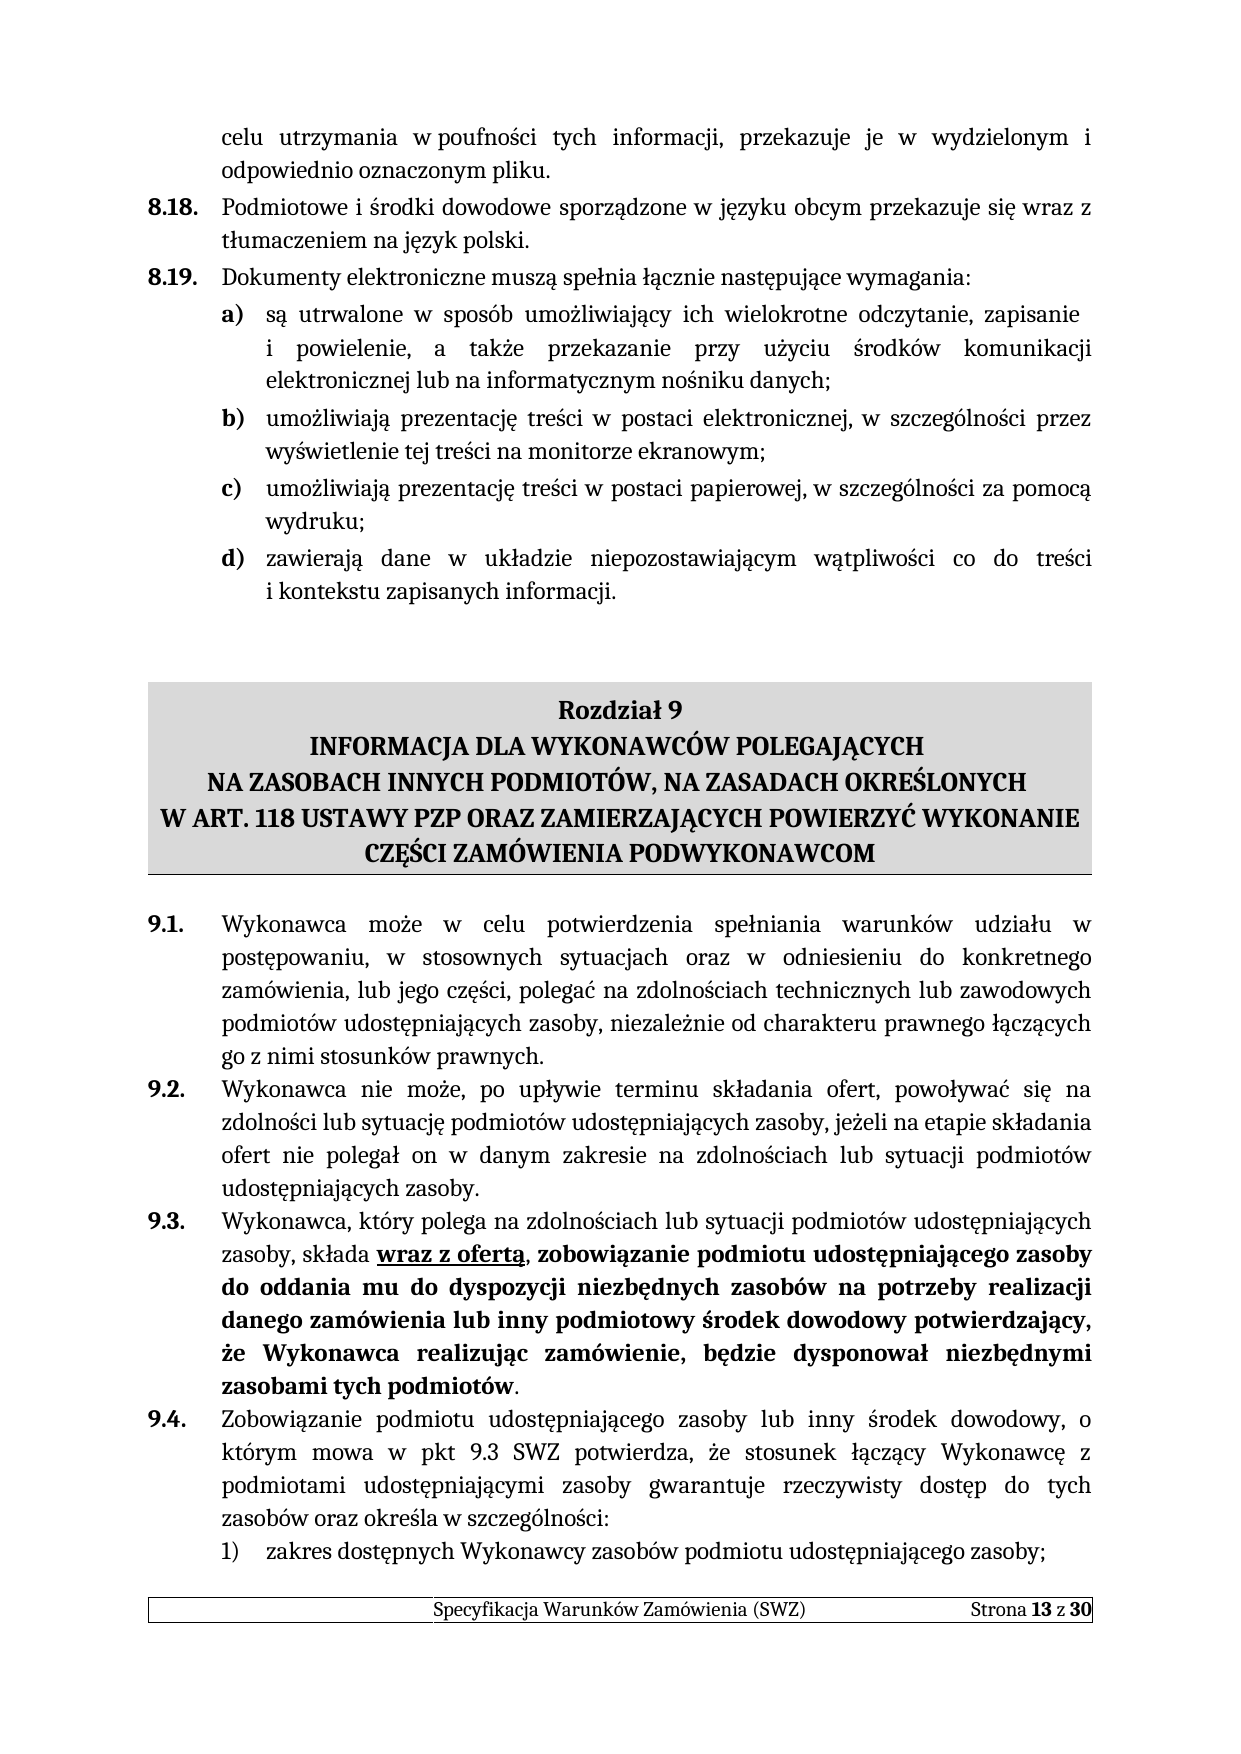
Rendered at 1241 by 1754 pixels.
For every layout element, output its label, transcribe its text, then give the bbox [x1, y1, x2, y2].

list Wykonawca może w celu potwierdzenia spełniania warunków udziału w postępowaniu, w stosownych sytuacjach oraz w odniesieniu do konkretnego zamówienia, lub jego części, polegać na zdolnościach technicznych lub zawodowych podmiotów udostępniających zasoby, niezależnie od charakteru prawnego łączących go z nimi stosunków prawnych. [148, 910, 1093, 1071]
list zawierają dane w układzie niepozostawiającym wątpliwości co do treści i kontekstu zapisanych informacji. [221, 544, 1093, 606]
list umożliwiają prezentację treści w postaci elektronicznej, w szczególności przez wyświetlenie tej treści na monitorze ekranowym; [221, 404, 1093, 465]
list umożliwiają prezentację treści w postaci papierowej, w szczególności za pomocą wydruku; [221, 474, 1093, 536]
list Zobowiązanie podmiotu udostępniającego zasoby lub inny środek dowodowy, o którym mowa w pkt 9.3 SWZ potwierdza, że stosunek łączący Wykonawcę z podmiotami udostępniającymi zasoby gwarantuje rzeczywisty dostęp do tych zasobów oraz określa w szczególności: [148, 1405, 1093, 1533]
list zakres dostępnych Wykonawcy zasobów podmiotu udostępniającego zasoby; [221, 1537, 1093, 1566]
list Podmiotowe i środki dowodowe sporządzone w języku obcym przekazuje się wraz z tłumaczeniem na język polski. [148, 193, 1093, 255]
list są utrwalone w sposób umożliwiający ich wielokrotne odczytanie, zapisanie i powielenie, a także przekazanie przy użyciu środków komunikacji elektronicznej lub na informatycznym nośniku danych; [221, 300, 1093, 395]
list Wykonawca nie może, po upływie terminu składania ofert, powoływać się na zdolności lub sytuację podmiotów udostępniających zasoby, jeżeli na etapie składania ofert nie polegał on w danym zakresie na zdolnościach lub sytuacji podmiotów udostępniających zasoby. [148, 1075, 1093, 1203]
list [148, 123, 1093, 184]
list Wykonawca, który polega na zdolnościach lub sytuacji podmiotów udostępniających zasoby, składa wraz z ofertą, zobowiązanie podmiotu udostępniającego zasoby do oddania mu do dyspozycji niezbędnych zasobów na potrzeby realizacji danego zamówienia lub inny podmiotowy środek dowodowy potwierdzający, że Wykonawca realizując zamówienie, będzie dysponował niezbędnymi zasobami tych podmiotów. [148, 1207, 1093, 1401]
table_header Rozdział 9 INFORMACJA DLA WYKONAWCÓW POLEGAJĄCYCH NA ZASOBACH INNYCH PODMIOTÓW, NA ZASADACH OKREŚLONYCH W ART. 118 USTAWY PZP ORAZ ZAMIERZAJĄCYCH POWIERZYĆ WYKONANIE CZĘŚCI ZAMÓWIENIA PODWYKONAWCOM [148, 682, 1092, 874]
list Dokumenty elektroniczne muszą spełnia łącznie następujące wymagania: [148, 263, 1093, 292]
